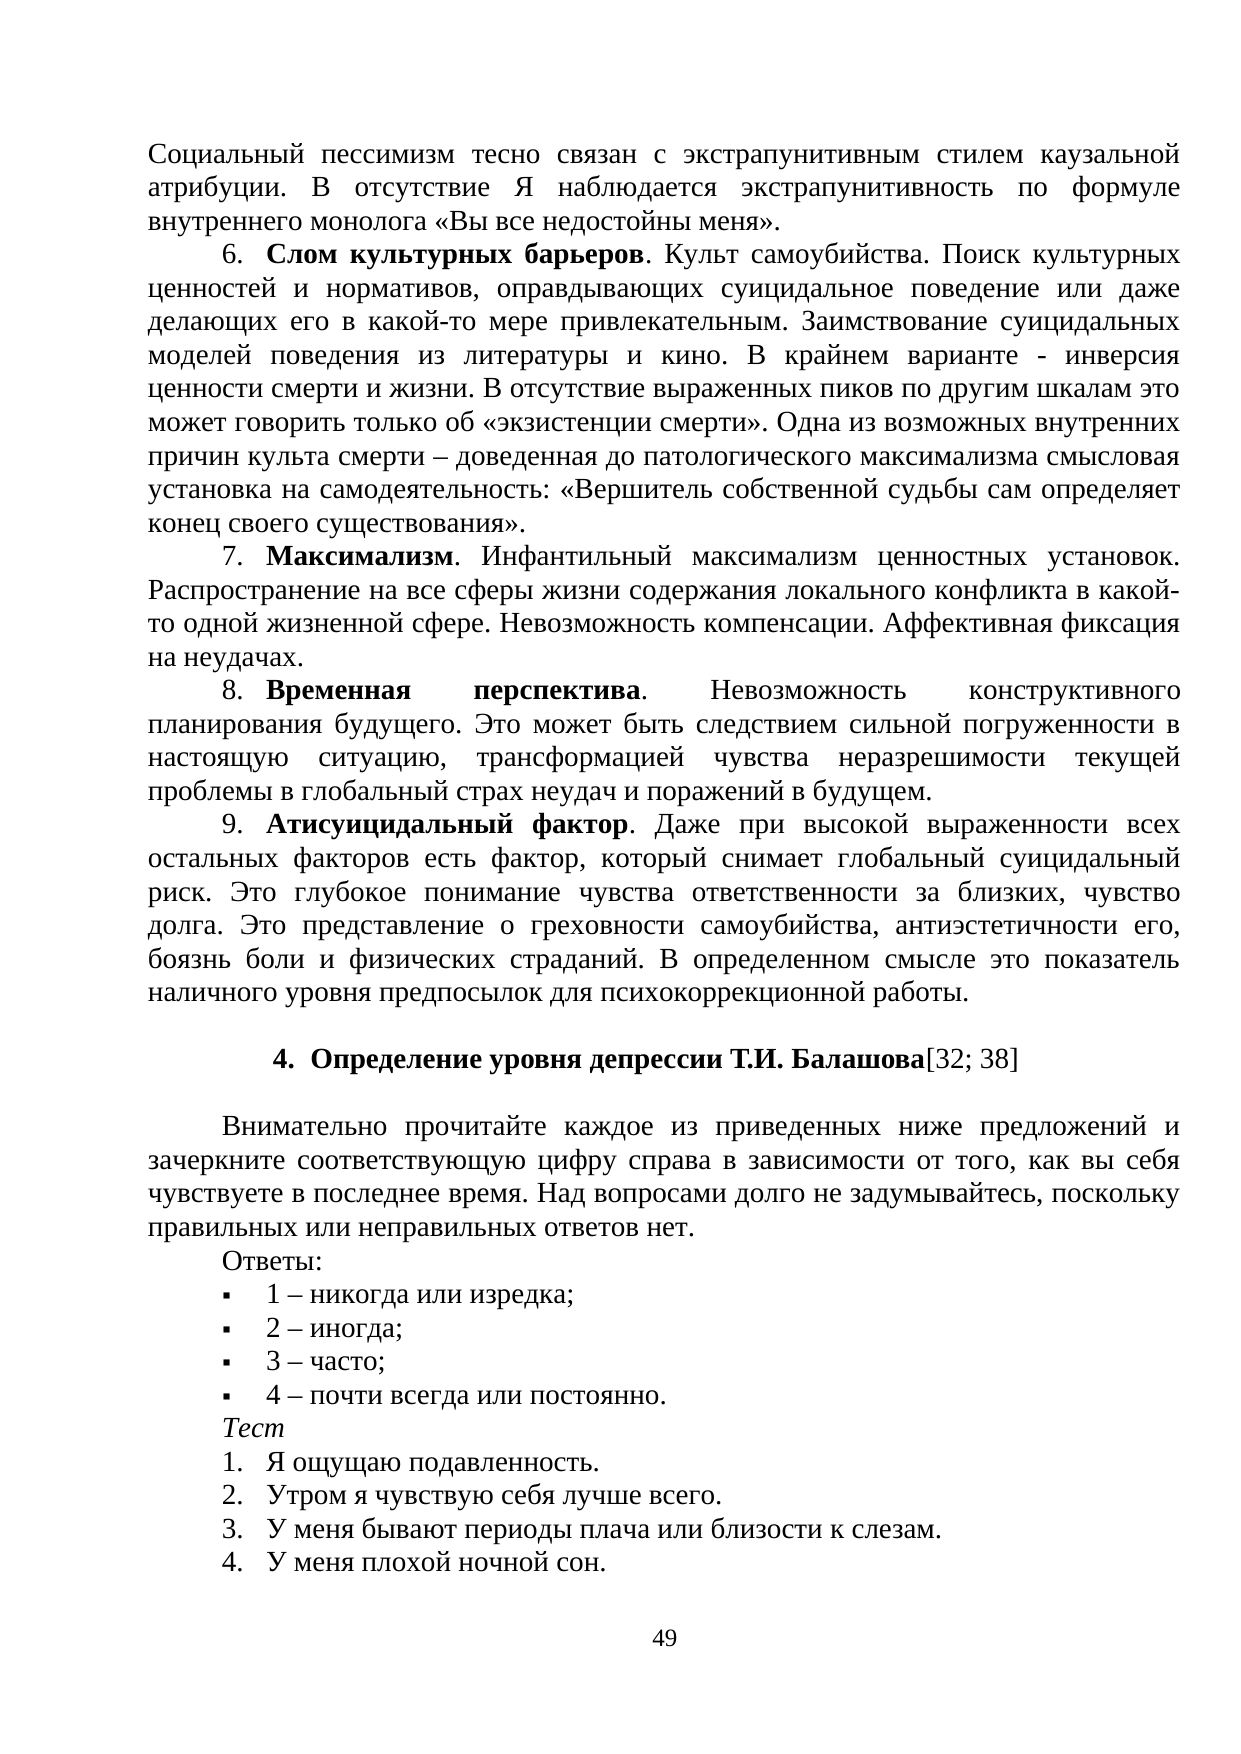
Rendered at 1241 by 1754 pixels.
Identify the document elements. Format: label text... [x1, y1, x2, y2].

list Временная перспектива. Невозможность конструктивного планирования будущего. Это может быть следствием сильной погруженности в настоящую ситуацию, трансформацией чувства неразрешимости текущей проблемы в глобальный страх неудач и поражений в будущем. [148, 672, 1181, 807]
list Максимализм. Инфантильный максимализм ценностных установок. Распространение на все сферы жизни содержания локального конфликта в какой-то одной жизненной сфере. Невозможность компенсации. Аффективная фиксация на неудачах. [148, 538, 1181, 672]
list 3 – часто; [148, 1343, 1181, 1377]
list Атисуицидальный фактор. Даже при высокой выраженности всех остальных факторов есть фактор, который снимает глобальный суицидальный риск. Это глубокое понимание чувства ответственности за близких, чувство долга. Это представление о греховности самоубийства, антиэстетичности его, боязнь боли и физических страданий. В определенном смысле это показатель наличного уровня предпосылок для психокоррекционной работы. [148, 807, 1181, 1008]
list 1 – никогда или изредка; [148, 1276, 1181, 1310]
list У меня бывают периоды плача или близости к слезам. [148, 1511, 1181, 1544]
list 2 – иногда; [148, 1310, 1181, 1343]
subtitle Ответы: [148, 1243, 1181, 1276]
list Слом культурных барьеров. Культ самоубийства. Поиск культурных ценностей и нормативов, оправдывающих суицидальное поведение или даже делающих его в какой-то мере привлекательным. Заимствование суицидальных моделей поведения из литературы и кино. В крайнем варианте - инверсия ценности смерти и жизни. В отсутствие выраженных пиков по другим шкалам это может говорить только об «экзистенции смерти». Одна из возможных внутренних причин культа смерти – доведенная до патологического максимализма смысловая установка на самодеятельность: «Вершитель собственной судьбы сам определяет конец своего существования». [148, 236, 1181, 538]
list У меня плохой ночной сон. [148, 1544, 1181, 1578]
list 4 – почти всегда или постоянно. [148, 1377, 1181, 1410]
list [148, 136, 1181, 236]
list Я ощущаю подавленность. [148, 1444, 1181, 1477]
text Внимательно прочитайте каждое из приведенных ниже предложений и зачеркните соответствующую цифру справа в зависимости от того, как вы себя чувствуете в последнее время. Над вопросами долго не задумывайтесь, поскольку правильных или неправильных ответов нет. [148, 1108, 1181, 1243]
subtitle Определение уровня депрессии Т.И. Балашова[32; 38] [110, 1041, 1181, 1075]
list Утром я чувствую себя лучше всего. [148, 1477, 1181, 1511]
subtitle Тест [148, 1410, 1181, 1444]
